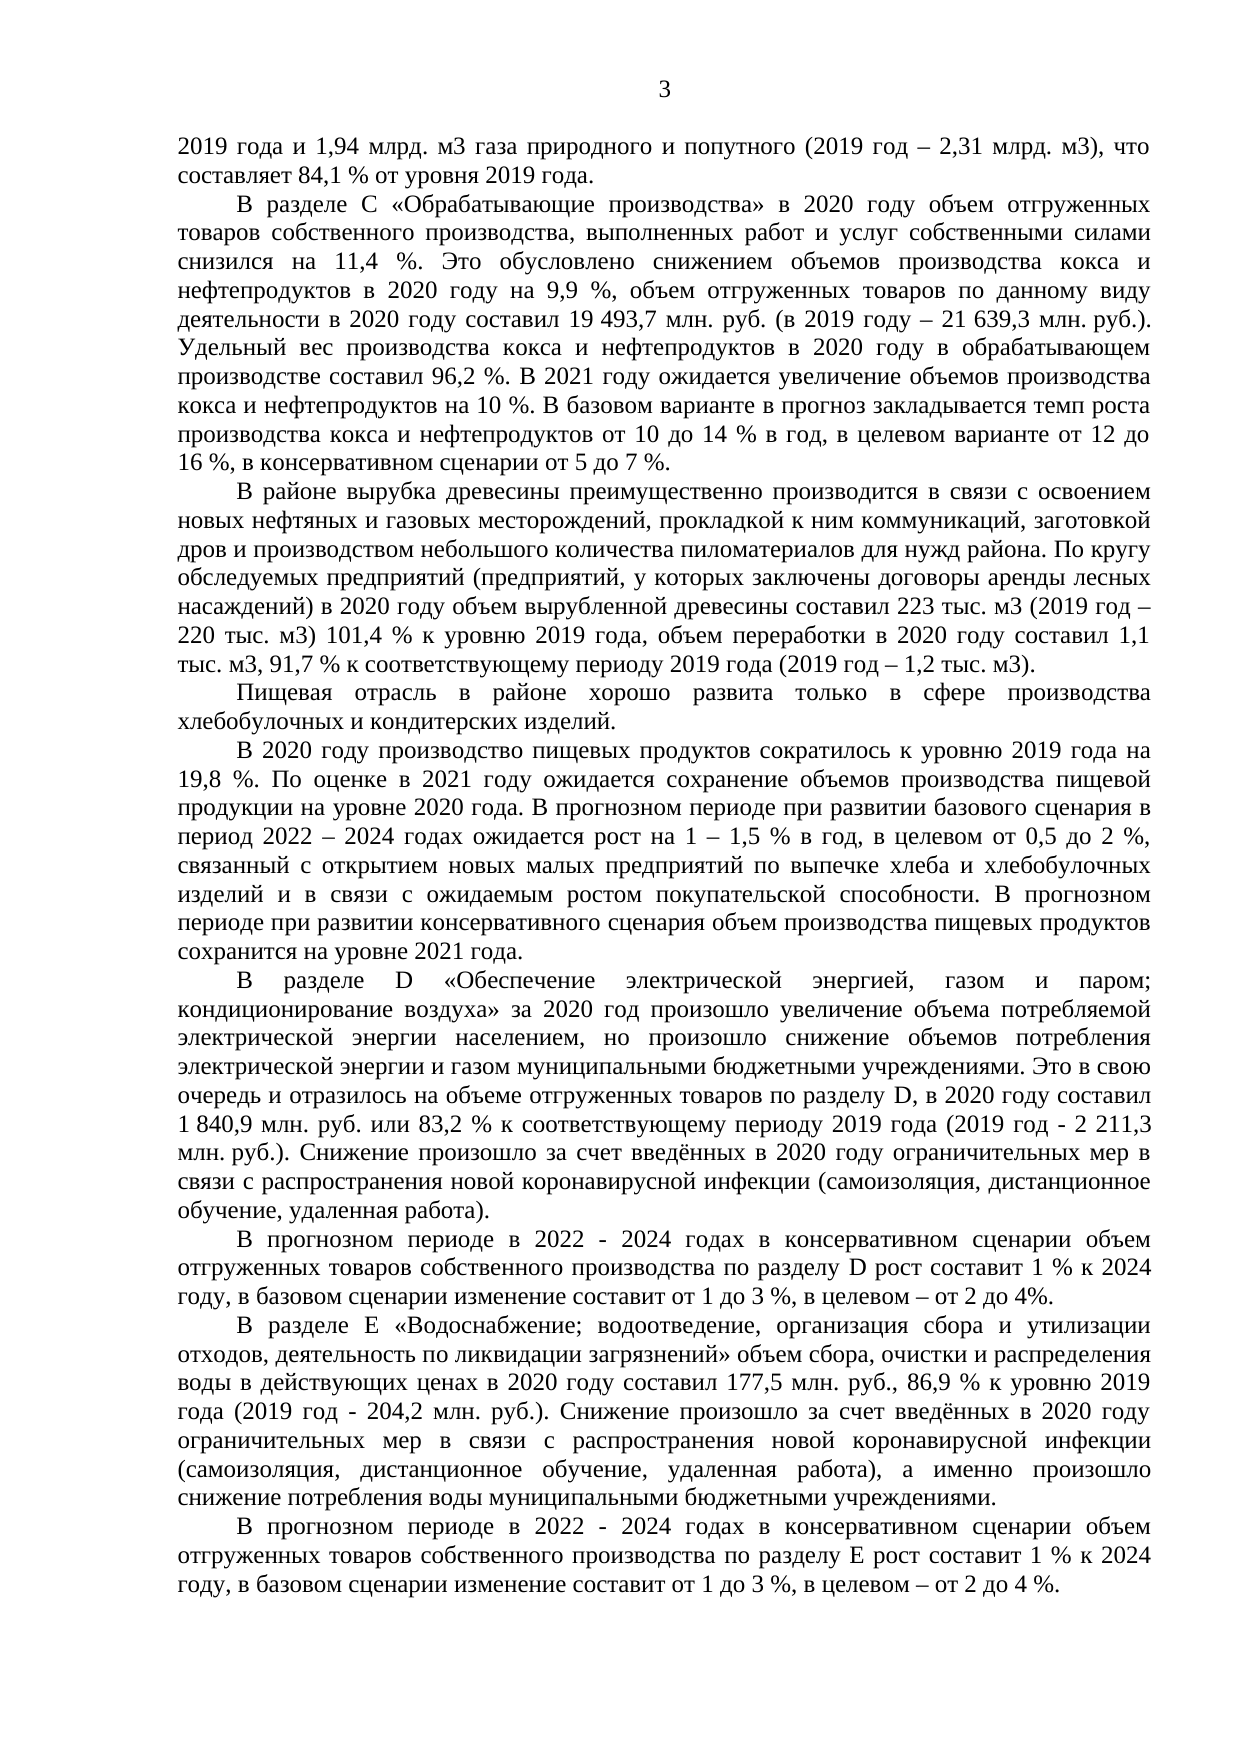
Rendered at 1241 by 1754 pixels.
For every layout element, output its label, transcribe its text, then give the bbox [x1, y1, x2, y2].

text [177, 131, 1152, 189]
text В прогнозном периоде в 2022 - 2024 годах в консервативном сценарии объем отгруженных товаров собственного производства по разделу Е рост составит 1 % к 2024 году, в базовом сценарии изменение составит от 1 до 3 %, в целевом – от 2 до 4 %. [177, 1511, 1152, 1597]
text В разделе Е «Водоснабжение; водоотведение, организация сбора и утилизации отходов, деятельность по ликвидации загрязнений» объем сбора, очистки и распределения воды в действующих ценах в 2020 году составил 177,5 млн. руб., 86,9 % к уровню 2019 года (2019 год - 204,2 млн. руб.). Снижение произошло за счет введённых в 2020 году ограничительных мер в связи с распространения новой коронавирусной инфекции (самоизоляция, дистанционное обучение, удаленная работа), а именно произошло снижение потребления воды муниципальными бюджетными учреждениями. [177, 1310, 1152, 1511]
text В разделе С «Обрабатывающие производства» в 2020 году объем отгруженных товаров собственного производства, выполненных работ и услуг собственными силами снизился на 11,4 %. Это обусловлено снижением объемов производства кокса и нефтепродуктов в 2020 году на 9,9 %, объем отгруженных товаров по данному виду деятельности в 2020 году составил 19 493,7 млн. руб. (в 2019 году – 21 639,3 млн. руб.). Удельный вес производства кокса и нефтепродуктов в 2020 году в обрабатывающем производстве составил 96,2 %. В 2021 году ожидается увеличение объемов производства кокса и нефтепродуктов на 10 %. В базовом варианте в прогноз закладывается темп роста производства кокса и нефтепродуктов от 10 до 14 % в год, в целевом варианте от 12 до 16 %, в консервативном сценарии от 5 до 7 %. [177, 189, 1152, 476]
text В районе вырубка древесины преимущественно производится в связи с освоением новых нефтяных и газовых месторождений, прокладкой к ним коммуникаций, заготовкой дров и производством небольшого количества пиломатериалов для нужд района. По кругу обследуемых предприятий (предприятий, у которых заключены договоры аренды лесных насаждений) в 2020 году объем вырубленной древесины составил 223 тыс. м3 (2019 год – 220 тыс. м3) 101,4 % к уровню 2019 года, объем переработки в 2020 году составил 1,1 тыс. м3, 91,7 % к соответствующему периоду 2019 года (2019 год – 1,2 тыс. м3). [177, 476, 1152, 677]
text В разделе D «Обеспечение электрической энергией, газом и паром; кондиционирование воздуха» за 2020 год произошло увеличение объема потребляемой электрической энергии населением, но произошло снижение объемов потребления электрической энергии и газом муниципальными бюджетными учреждениями. Это в свою очередь и отразилось на объеме отгруженных товаров по разделу D, в 2020 году составил 1 840,9 млн. руб. или 83,2 % к соответствующему периоду 2019 года (2019 год - 2 211,3 млн. руб.). Снижение произошло за счет введённых в 2020 году ограничительных мер в связи с распространения новой коронавирусной инфекции (самоизоляция, дистанционное обучение, удаленная работа). [177, 965, 1152, 1224]
text В 2020 году производство пищевых продуктов сократилось к уровню 2019 года на 19,8 %. По оценке в 2021 году ожидается сохранение объемов производства пищевой продукции на уровне 2020 года. В прогнозном периоде при развитии базового сценария в период 2022 – 2024 годах ожидается рост на 1 – 1,5 % в год, в целевом от 0,5 до 2 %, связанный с открытием новых малых предприятий по выпечке хлеба и хлебобулочных изделий и в связи с ожидаемым ростом покупательской способности. В прогнозном периоде при развитии консервативного сценария объем производства пищевых продуктов сохранится на уровне 2021 года. [177, 735, 1152, 965]
text Пищевая отрасль в районе хорошо развита только в сфере производства хлебобулочных и кондитерских изделий. [177, 677, 1152, 735]
text В прогнозном периоде в 2022 - 2024 годах в консервативном сценарии объем отгруженных товаров собственного производства по разделу D рост составит 1 % к 2024 году, в базовом сценарии изменение составит от 1 до 3 %, в целевом – от 2 до 4%. [177, 1224, 1152, 1310]
